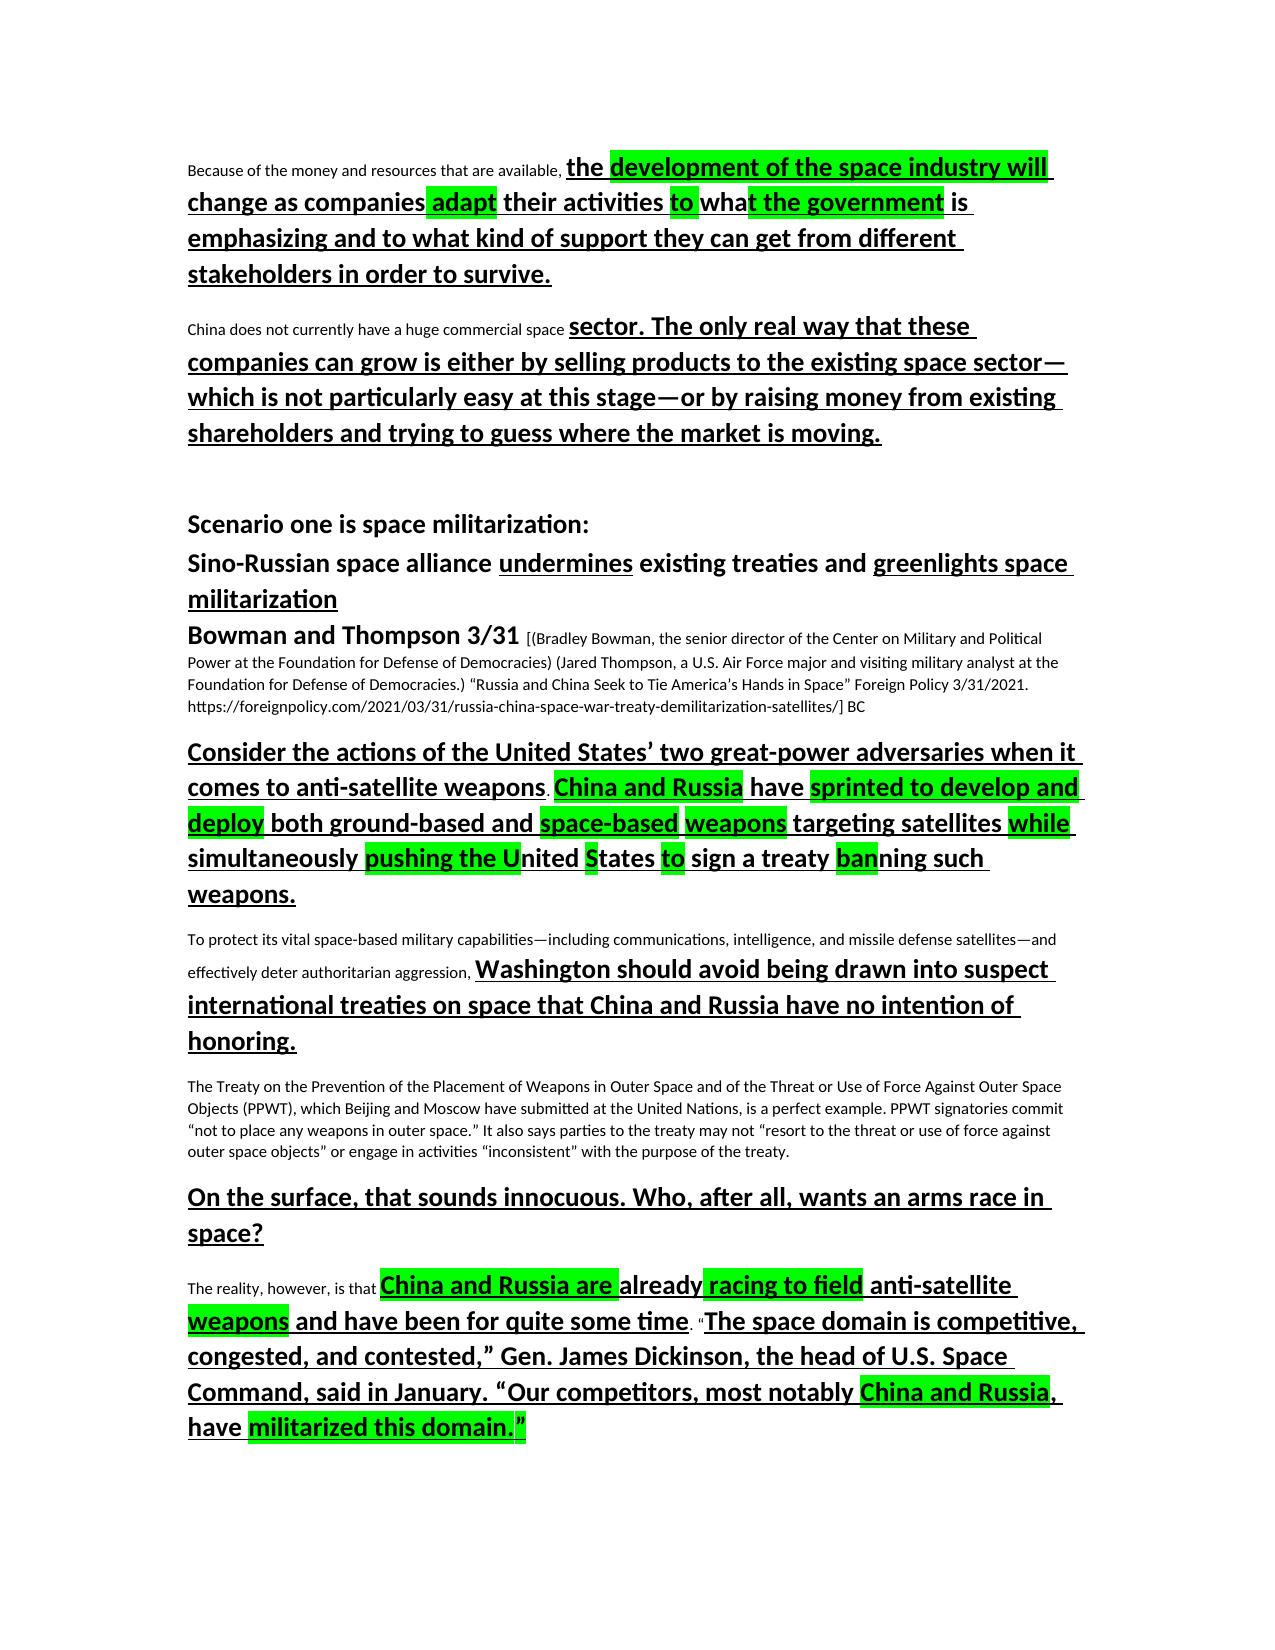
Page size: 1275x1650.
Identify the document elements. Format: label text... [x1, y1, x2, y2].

text The Treaty on the Prevention of the Placement of Weapons in Outer Space and of the Threat or Use of Force Against Outer Space Objects (PPWT), which Beijing and Moscow have submitted at the United Nations, is a perfect example. PPWT signatories commit “not to place any weapons in outer space.” It also says parties to the treaty may not “resort to the threat or use of force against outer space objects” or engage in activities “inconsistent” with the purpose of the treaty. [187, 1076, 1087, 1162]
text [187, 150, 1087, 290]
subtitle Sino-Russian space alliance undermines existing treaties and greenlights space militarization [187, 547, 1087, 615]
text The reality, however, is that China and Russia are already racing to field anti-satellite weapons and have been for quite some time. “The space domain is competitive, congested, and contested,” Gen. James Dickinson, the head of U.S. Space Command, said in January. “Our competitors, most notably China and Russia, have militarized this domain.” [187, 1268, 1087, 1444]
subtitle Scenario one is space militarization: [187, 507, 1087, 540]
text Bowman and Thompson 3/31 [(Bradley Bowman, the senior director of the Center on Military and Political Power at the Foundation for Defense of Democracies) (Jared Thompson, a U.S. Air Force major and visiting military analyst at the Foundation for Defense of Democracies.) “Russia and China Seek to Tie America’s Hands in Space” Foreign Policy 3/31/2021. https://foreignpolicy.com/2021/03/31/russia-china-space-war-treaty-demilitarization-satellites/] BC [187, 618, 1087, 717]
text Consider the actions of the United States’ two great-power adversaries when it comes to anti-satellite weapons. China and Russia have sprinted to develop and deploy both ground-based and space-based weapons targeting satellites while simultaneously pushing the United States to sign a treaty banning such weapons. [187, 735, 1087, 910]
text China does not currently have a huge commercial space sector. The only real way that these companies can grow is either by selling products to the existing space sector—which is not particularly easy at this stage—or by raising money from existing shareholders and trying to guess where the market is moving. [187, 309, 1087, 449]
text To protect its vital space-based military capabilities—including communications, intelligence, and missile defense satellites—and effectively deter authoritarian aggression, Washington should avoid being drawn into suspect international treaties on space that China and Russia have no intention of honoring. [187, 929, 1087, 1057]
text On the surface, that sounds innocuous. Who, after all, wants an arms race in space? [187, 1180, 1087, 1249]
